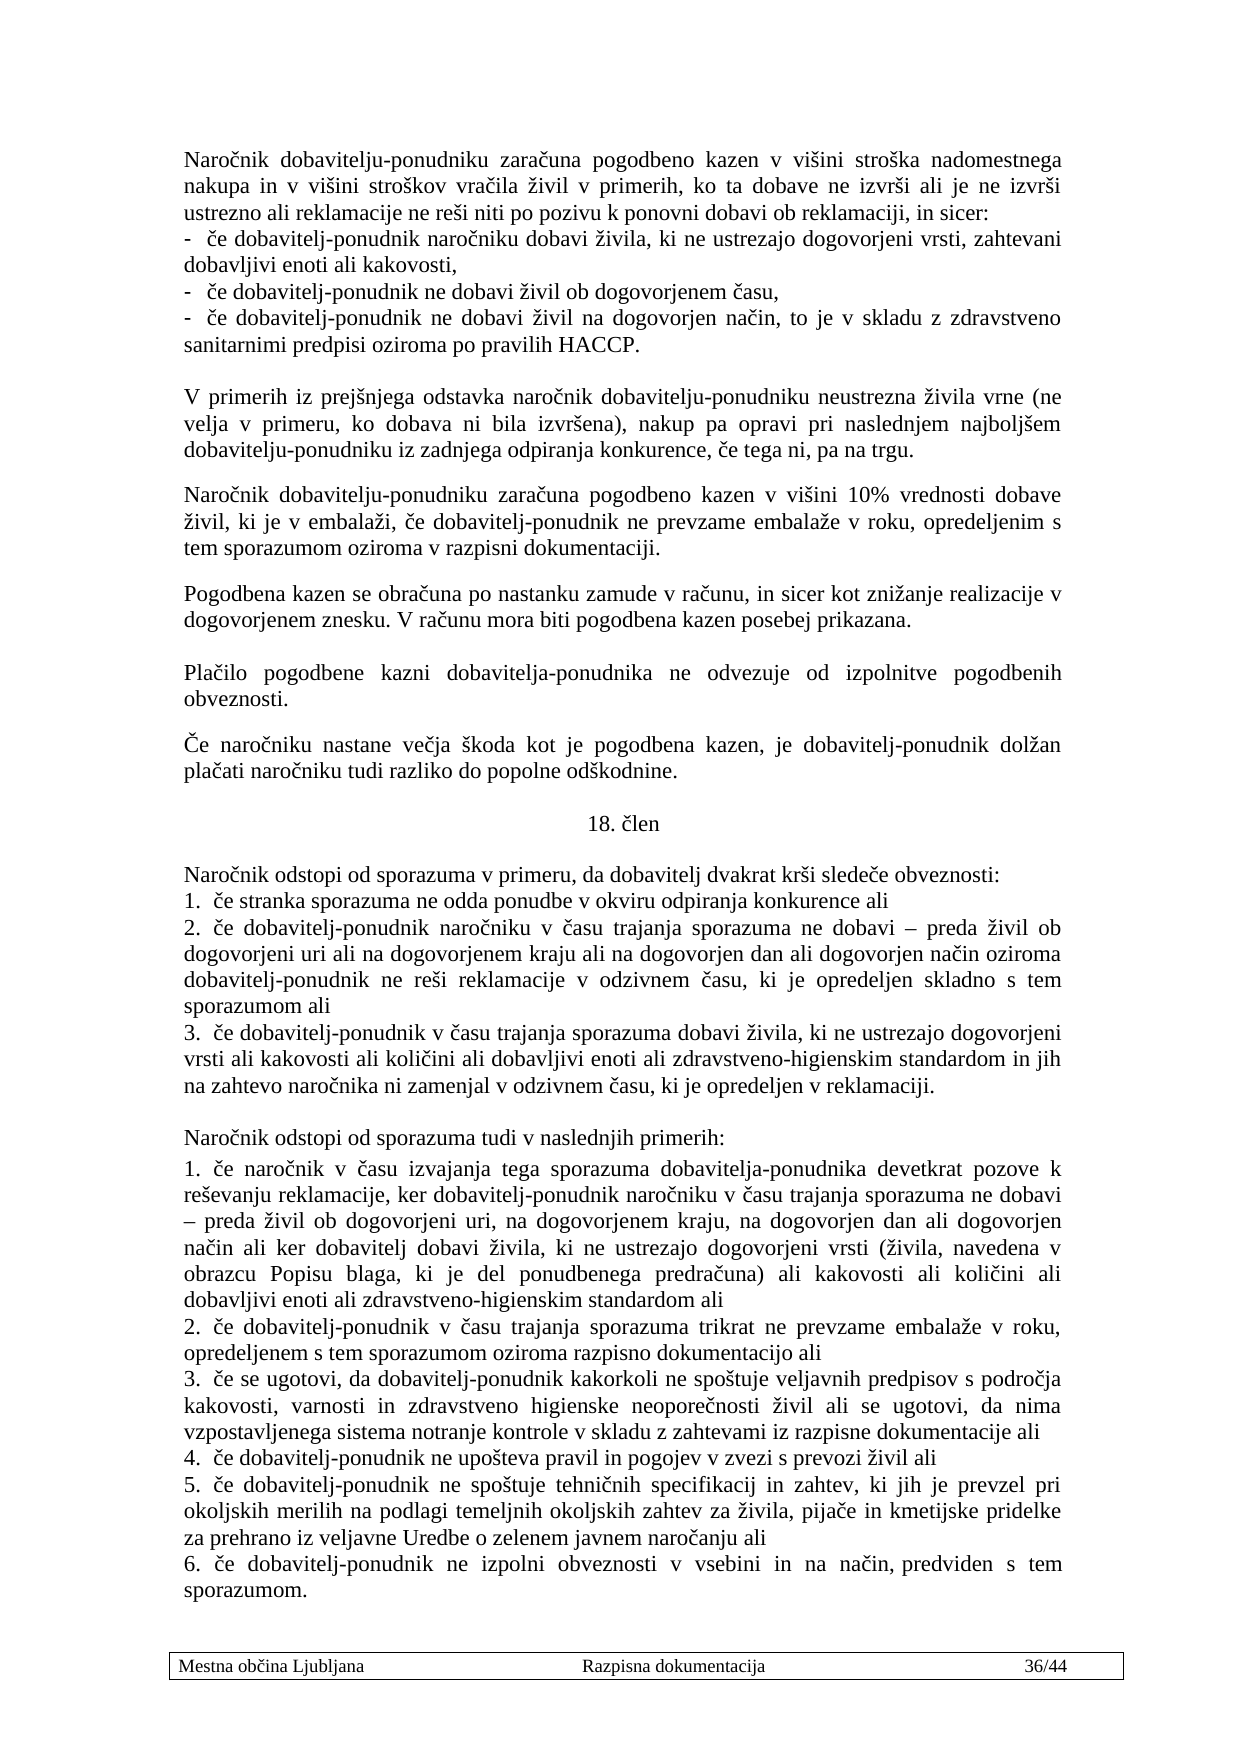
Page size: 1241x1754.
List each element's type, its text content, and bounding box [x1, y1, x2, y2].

text Plačilo pogodbene kazni dobavitelja-ponudnika ne odvezuje od izpolnitve pogodbenih obveznosti. [184, 659, 1063, 712]
list če naročnik v času izvajanja tega sporazuma dobavitelja-ponudnika devetkrat pozove k reševanju reklamacije, ker dobavitelj-ponudnik naročniku v času trajanja sporazuma ne dobavi – preda živil ob dogovorjeni uri, na dogovorjenem kraju, na dogovorjen dan ali dogovorjen način ali ker dobavitelj dobavi živila, ki ne ustrezajo dogovorjeni vrsti (živila, navedena v obrazcu Popisu blaga, ki je del ponudbenega predračuna) ali kakovosti ali količini ali dobavljivi enoti ali zdravstveno-higienskim standardom ali [184, 1154, 1063, 1313]
text Pogodbena kazen se obračuna po nastanku zamude v računu, in sicer kot znižanje realizacije v dogovorjenem znesku. V računu mora biti pogodbena kazen posebej prikazana. [184, 580, 1063, 632]
text Naročnik odstopi od sporazuma tudi v naslednjih primerih: [184, 1124, 1063, 1151]
list če dobavitelj-ponudnik naročniku dobavi živila, ki ne ustrezajo dogovorjeni vrsti, zahtevani dobavljivi enoti ali kakovosti, [184, 225, 1063, 278]
list če dobavitelj-ponudnik ne dobavi živil na dogovorjen način, to je v skladu z zdravstveno sanitarnimi predpisi oziroma po pravilih HACCP. [184, 304, 1063, 357]
list če se ugotovi, da dobavitelj-ponudnik kakorkoli ne spoštuje veljavnih predpisov s področja kakovosti, varnosti in zdravstveno higienske neoporečnosti živil ali se ugotovi, da nima vzpostavljenega sistema notranje kontrole v skladu z zahtevami iz razpisne dokumentacije ali [184, 1365, 1063, 1444]
list če dobavitelj-ponudnik ne dobavi živil ob dogovorjenem času, [184, 278, 1063, 304]
list če dobavitelj-ponudnik v času trajanja sporazuma dobavi živila, ki ne ustrezajo dogovorjeni vrsti ali kakovosti ali količini ali dobavljivi enoti ali zdravstveno-higienskim standardom in jih na zahtevo naročnika ni zamenjal v odzivnem času, ki je opredeljen v reklamaciji. [184, 1019, 1063, 1098]
text Naročnik odstopi od sporazuma v primeru, da dobavitelj dvakrat krši sledeče obveznosti: [184, 861, 1063, 887]
text 6. če dobavitelj-ponudnik ne izpolni obveznosti v vsebini in na način, predviden s tem sporazumom. [184, 1550, 1063, 1603]
list če dobavitelj-ponudnik ne spoštuje tehničnih specifikacij in zahtev, ki jih je prevzel pri okoljskih merilih na podlagi temeljnih okoljskih zahtev za živila, pijače in kmetijske pridelke za prehrano iz veljavne Uredbe o zelenem javnem naročanju ali [184, 1471, 1063, 1550]
text Naročnik dobavitelju-ponudniku zaračuna pogodbeno kazen v višini 10% vrednosti dobave živil, ki je v embalaži, če dobavitelj-ponudnik ne prevzame embalaže v roku, opredeljenim s tem sporazumom oziroma v razpisni dokumentaciji. [184, 482, 1063, 561]
list če dobavitelj-ponudnik ne upošteva pravil in pogojev v zvezi s prevozi živil ali [184, 1444, 1063, 1471]
text 18. člen [184, 810, 1063, 836]
text Če naročniku nastane večja škoda kot je pogodbena kazen, je dobavitelj-ponudnik dolžan plačati naročniku tudi razliko do popolne odškodnine. [184, 731, 1063, 783]
text Naročnik dobavitelju-ponudniku zaračuna pogodbeno kazen v višini stroška nadomestnega nakupa in v višini stroškov vračila živil v primerih, ko ta dobave ne izvrši ali je ne izvrši ustrezno ali reklamacije ne reši niti po pozivu k ponovni dobavi ob reklamaciji, in sicer: [184, 146, 1063, 225]
list če dobavitelj-ponudnik v času trajanja sporazuma trikrat ne prevzame embalaže v roku, opredeljenem s tem sporazumom oziroma razpisno dokumentacijo ali [184, 1313, 1063, 1365]
list če stranka sporazuma ne odda ponudbe v okviru odpiranja konkurence ali [184, 887, 1063, 913]
text V primerih iz prejšnjega odstavka naročnik dobavitelju-ponudniku neustrezna živila vrne (ne velja v primeru, ko dobava ni bila izvršena), nakup pa opravi pri naslednjem najboljšem dobavitelju-ponudniku iz zadnjega odpiranja konkurence, če tega ni, pa na trgu. [184, 383, 1063, 462]
list če dobavitelj-ponudnik naročniku v času trajanja sporazuma ne dobavi – preda živil ob dogovorjeni uri ali na dogovorjenem kraju ali na dogovorjen dan ali dogovorjen način oziroma dobavitelj-ponudnik ne reši reklamacije v odzivnem času, ki je opredeljen skladno s tem sporazumom ali [184, 913, 1063, 1019]
